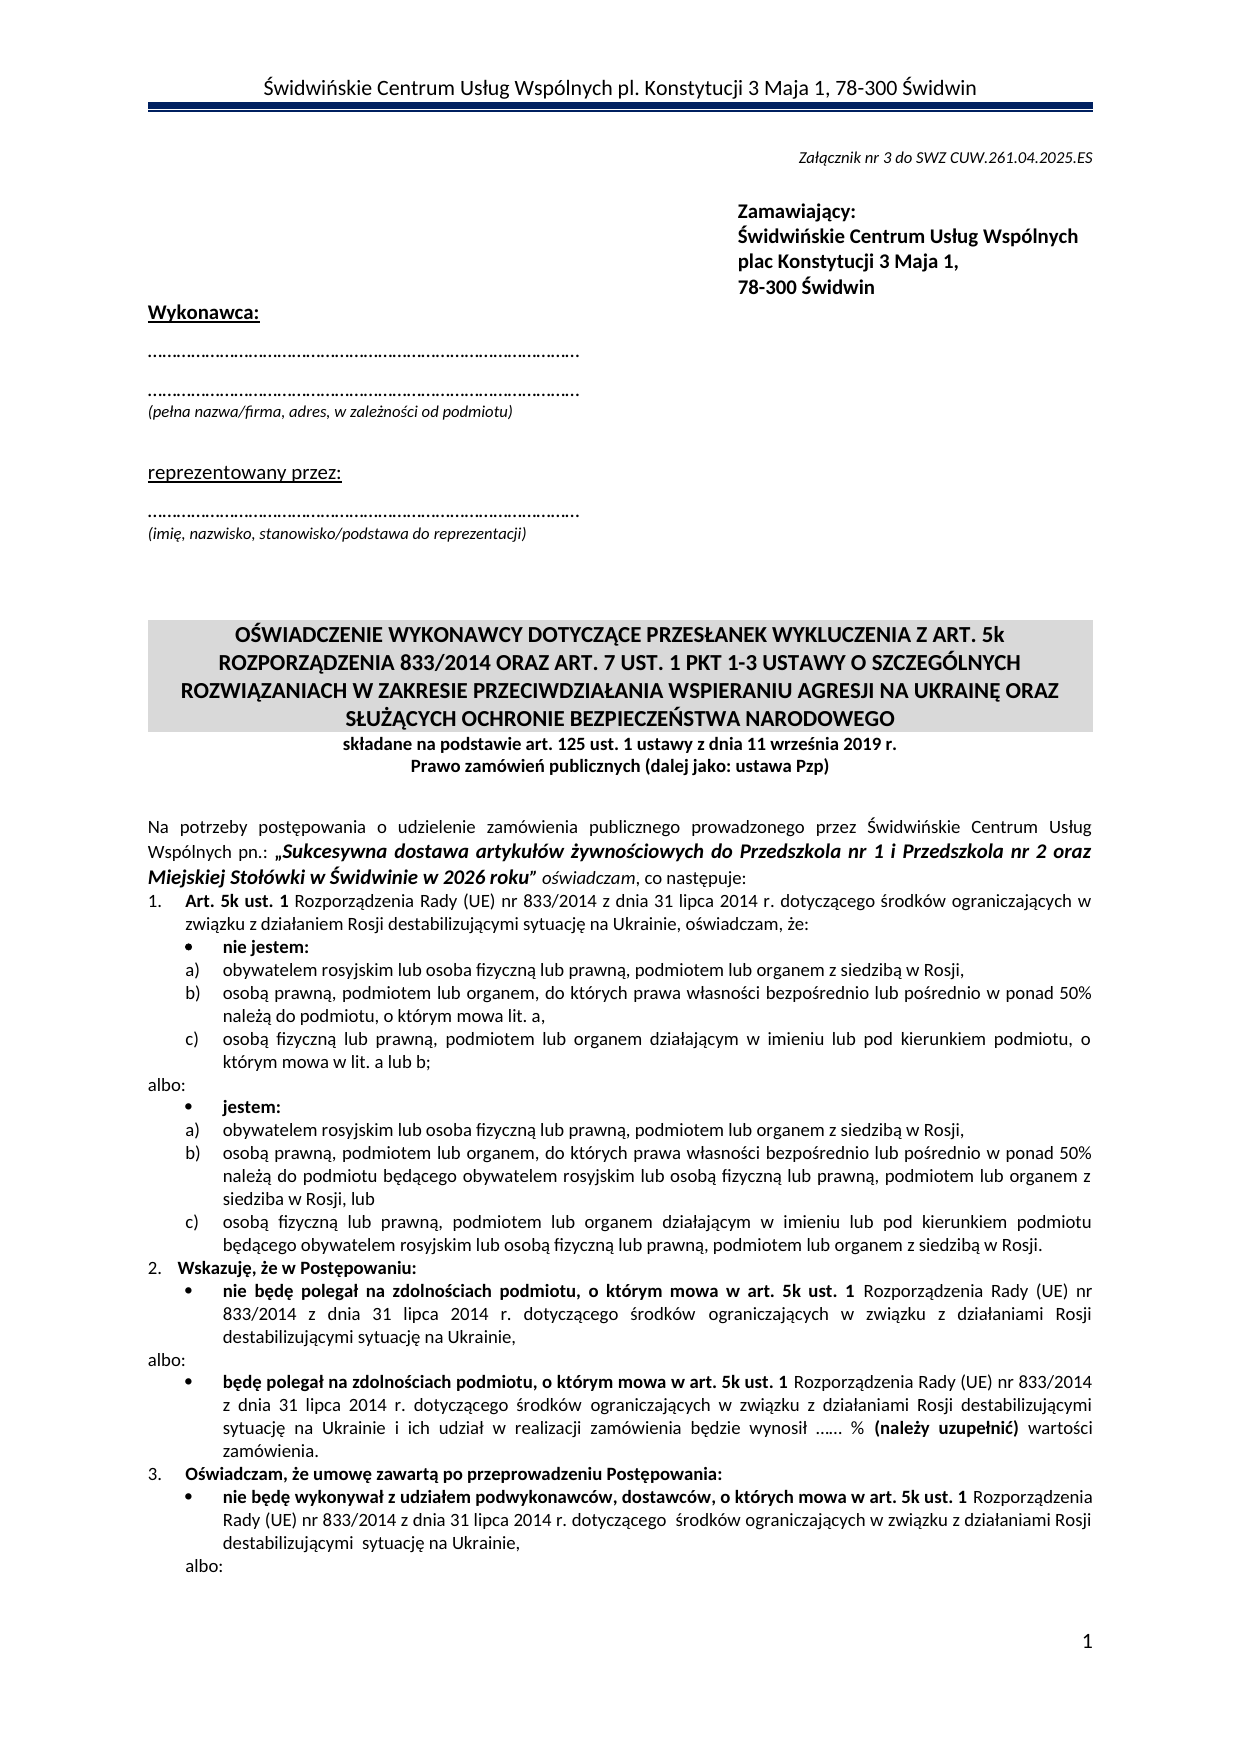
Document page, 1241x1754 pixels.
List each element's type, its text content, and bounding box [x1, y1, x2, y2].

list jestem: [185, 1096, 1093, 1119]
list osobą fizyczną lub prawną, podmiotem lub organem działającym w imieniu lub pod kierunkiem podmiotu, o którym mowa w lit. a lub b; [185, 1027, 1093, 1073]
text OŚWIADCZENIE WYKONAWCY DOTYCZĄCE PRZESŁANEK WYKLUCZENIA Z ART. 5k ROZPORZĄDZENIA 833/2014 ORAZ ART. 7 UST. 1 PKT 1-3 USTAWY O SZCZEGÓLNYCH ROZWIĄZANIACH W ZAKRESIE PRZECIWDZIAŁANIA WSPIERANIU AGRESJI NA UKRAINĘ ORAZ SŁUŻĄCYCH OCHRONIE BEZPIECZEŃSTWA NARODOWEGO [148, 620, 1093, 732]
text Prawo zamówień publicznych (dalej jako: ustawa Pzp) [148, 755, 1093, 778]
text (imię, nazwisko, stanowisko/podstawa do reprezentacji) [148, 523, 1093, 543]
text Zamawiający: [738, 198, 1093, 223]
text 78-300 Świdwin [738, 274, 1093, 299]
list nie jestem: [185, 935, 1093, 958]
text albo: [148, 1073, 1093, 1096]
list Art. 5k ust. 1 Rozporządzenia Rady (UE) nr 833/2014 z dnia 31 lipca 2014 r. dotyczącego środków ograniczających w związku z działaniem Rosji destabilizującymi sytuację na Ukrainie, oświadczam, że: [148, 889, 1093, 935]
list obywatelem rosyjskim lub osoba fizyczną lub prawną, podmiotem lub organem z siedzibą w Rosji, [185, 1119, 1093, 1142]
list nie będę polegał na zdolnościach podmiotu, o którym mowa w art. 5k ust. 1 Rozporządzenia Rady (UE) nr 833/2014 z dnia 31 lipca 2014 r. dotyczącego środków ograniczających w związku z działaniami Rosji destabilizującymi sytuację na Ukrainie, [185, 1279, 1093, 1348]
text ……………………………………………………………………………… [148, 498, 1093, 523]
text składane na podstawie art. 125 ust. 1 ustawy z dnia 11 września 2019 r. [148, 732, 1093, 755]
text Świdwińskie Centrum Usług Wspólnych [738, 223, 1093, 249]
text albo: [148, 1348, 1093, 1371]
list będę polegał na zdolnościach podmiotu, o którym mowa w art. 5k ust. 1 Rozporządzenia Rady (UE) nr 833/2014 z dnia 31 lipca 2014 r. dotyczącego środków ograniczających w związku z działaniami Rosji destabilizującymi sytuację na Ukrainie i ich udział w realizacji zamówienia będzie wynosił …… % (należy uzupełnić) wartości zamówienia. [185, 1371, 1093, 1462]
list Oświadczam, że umowę zawartą po przeprowadzeniu Postępowania: [148, 1462, 1093, 1485]
list osobą prawną, podmiotem lub organem, do których prawa własności bezpośrednio lub pośrednio w ponad 50% należą do podmiotu, o którym mowa lit. a, [185, 981, 1093, 1027]
list obywatelem rosyjskim lub osoba fizyczną lub prawną, podmiotem lub organem z siedzibą w Rosji, [185, 958, 1093, 981]
text reprezentowany przez: [148, 459, 1093, 485]
text albo: [185, 1554, 1093, 1577]
text ……………………………………………………………………………… [148, 338, 1093, 363]
list osobą prawną, podmiotem lub organem, do których prawa własności bezpośrednio lub pośrednio w ponad 50% należą do podmiotu będącego obywatelem rosyjskim lub osobą fizyczną lub prawną, podmiotem lub organem z siedziba w Rosji, lub [185, 1142, 1093, 1210]
list Wskazuję, że w Postępowaniu: [148, 1256, 1093, 1279]
text Wykonawca: [148, 299, 1093, 325]
list osobą fizyczną lub prawną, podmiotem lub organem działającym w imieniu lub pod kierunkiem podmiotu będącego obywatelem rosyjskim lub osobą fizyczną lub prawną, podmiotem lub organem z siedzibą w Rosji. [185, 1210, 1093, 1256]
list nie będę wykonywał z udziałem podwykonawców, dostawców, o których mowa w art. 5k ust. 1 Rozporządzenia Rady (UE) nr 833/2014 z dnia 31 lipca 2014 r. dotyczącego środków ograniczających w związku z działaniami Rosji destabilizującymi sytuację na Ukrainie, [185, 1485, 1093, 1554]
text ……………………………………………………………………………… [148, 376, 1093, 401]
text (pełna nazwa/firma, adres, w zależności od podmiotu) [148, 401, 1093, 421]
text Załącznik nr 3 do SWZ CUW.261.04.2025.ES [148, 148, 1093, 168]
text Na potrzeby postępowania o udzielenie zamówienia publicznego prowadzonego przez Świdwińskie Centrum Usług Wspólnych pn.: „Sukcesywna dostawa artykułów żywnościowych do Przedszkola nr 1 i Przedszkola nr 2 oraz Miejskiej Stołówki w Świdwinie w 2026 roku” oświadczam, co następuje: [148, 816, 1093, 889]
text plac Konstytucji 3 Maja 1, [738, 249, 1093, 274]
